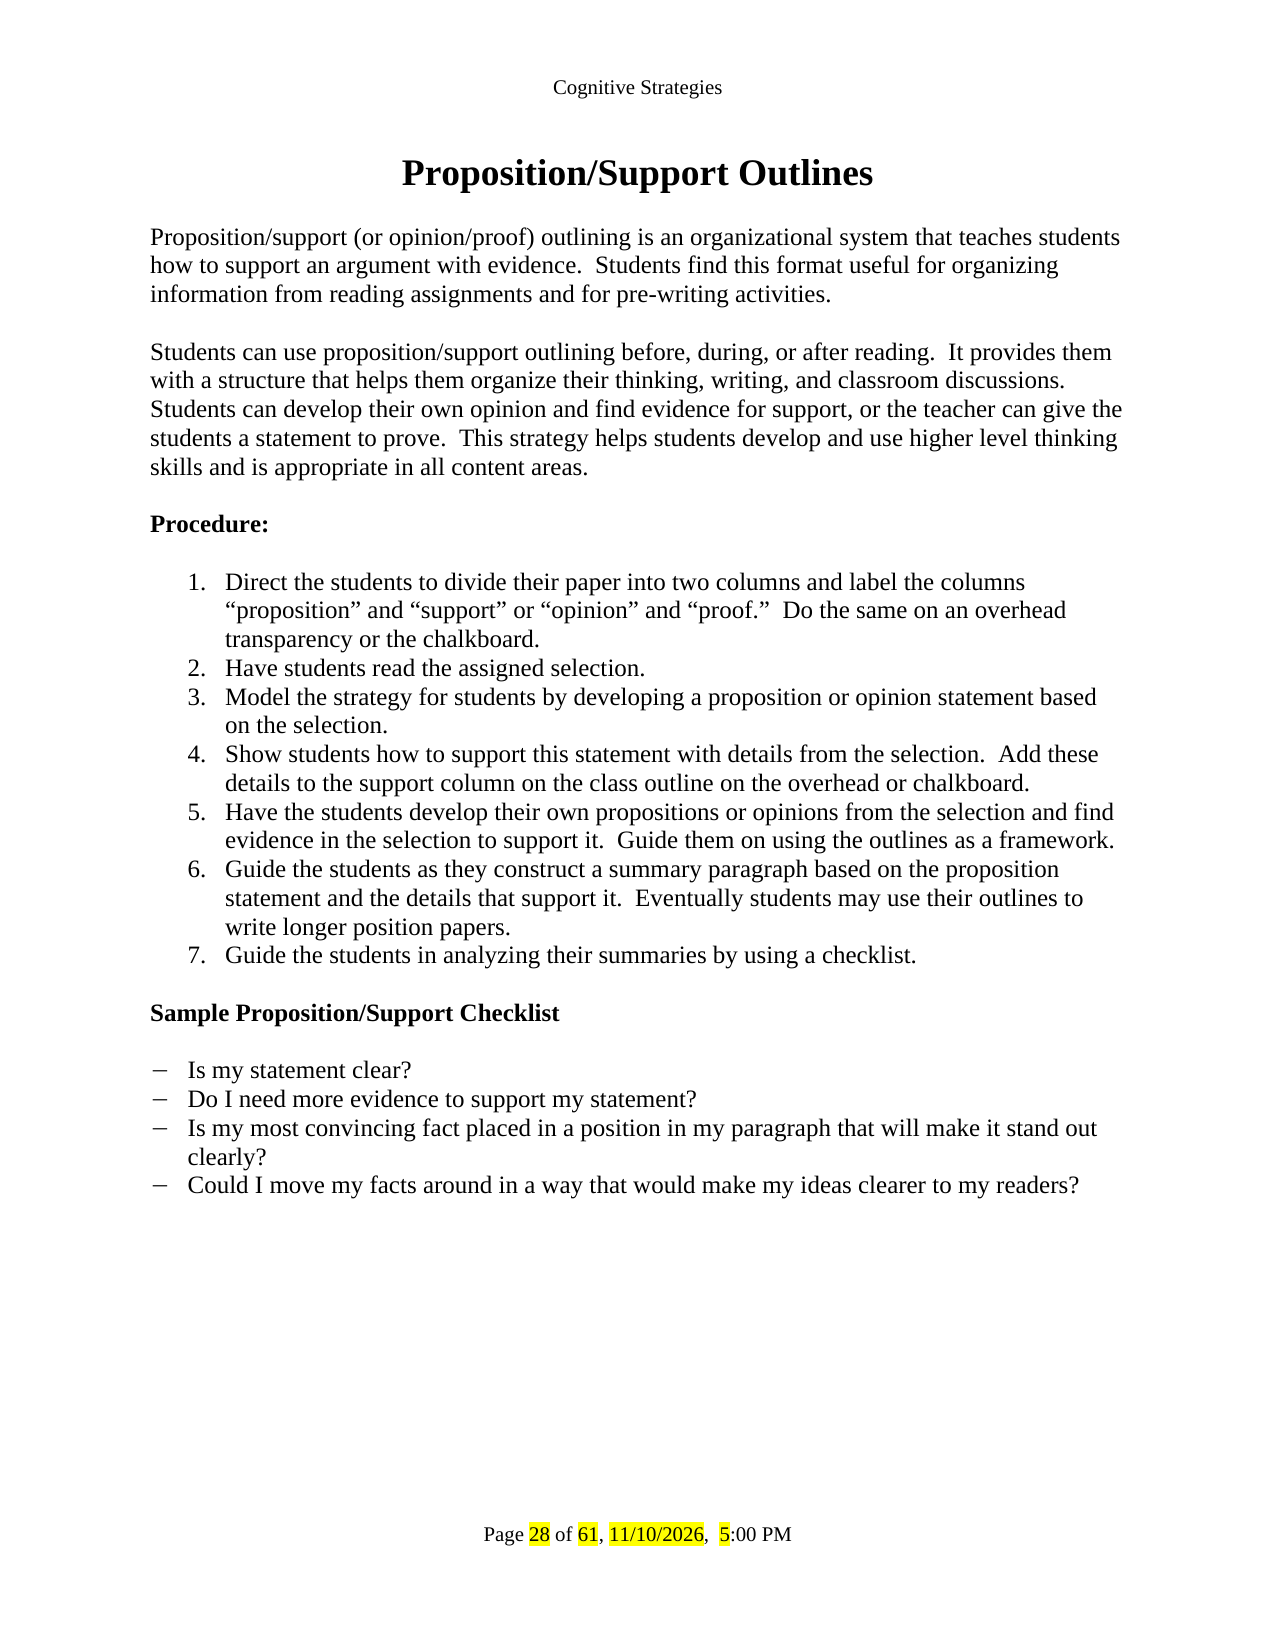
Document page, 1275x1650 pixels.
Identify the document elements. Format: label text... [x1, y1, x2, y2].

text Sample Proposition/Support Checklist [150, 998, 1125, 1027]
list Guide the students in analyzing their summaries by using a checklist. [187, 941, 1125, 969]
list Have the students develop their own propositions or opinions from the selection and find evidence in the selection to support it. Guide them on using the outlines as a framework. [187, 797, 1125, 854]
list Is my statement clear? [150, 1056, 1125, 1084]
list Direct the students to divide their paper into two columns and label the columns “proposition” and “support” or “opinion” and “proof.” Do the same on an overhead transparency or the chalkboard. [187, 567, 1125, 653]
list Model the strategy for students by developing a proposition or opinion statement based on the selection. [187, 682, 1125, 739]
list Guide the students as they construct a summary paragraph based on the proposition statement and the details that support it. Eventually students may use their outlines to write longer position papers. [187, 854, 1125, 941]
list Could I move my facts around in a way that would make my ideas clearer to my readers? [150, 1171, 1125, 1199]
list Do I need more evidence to support my statement? [150, 1084, 1125, 1113]
text Procedure: [150, 509, 1125, 538]
text Students can use proposition/support outlining before, during, or after reading. It provides them with a structure that helps them organize their thinking, writing, and classroom discussions. Students can develop their own opinion and find evidence for support, or the teacher can give the students a statement to prove. This strategy helps students develop and use higher level thinking skills and is appropriate in all content areas. [150, 337, 1125, 481]
list Show students how to support this statement with details from the selection. Add these details to the support column on the class outline on the overhead or chalkboard. [187, 739, 1125, 797]
list Have students read the assigned selection. [187, 653, 1125, 682]
list Is my most convincing fact placed in a position in my paragraph that will make it stand out clearly? [150, 1113, 1125, 1171]
text Proposition/support (or opinion/proof) outlining is an organizational system that teaches students how to support an argument with evidence. Students find this format useful for organizing information from reading assignments and for pre-writing activities. [150, 222, 1125, 308]
text Proposition/Support Outlines [150, 150, 1125, 193]
